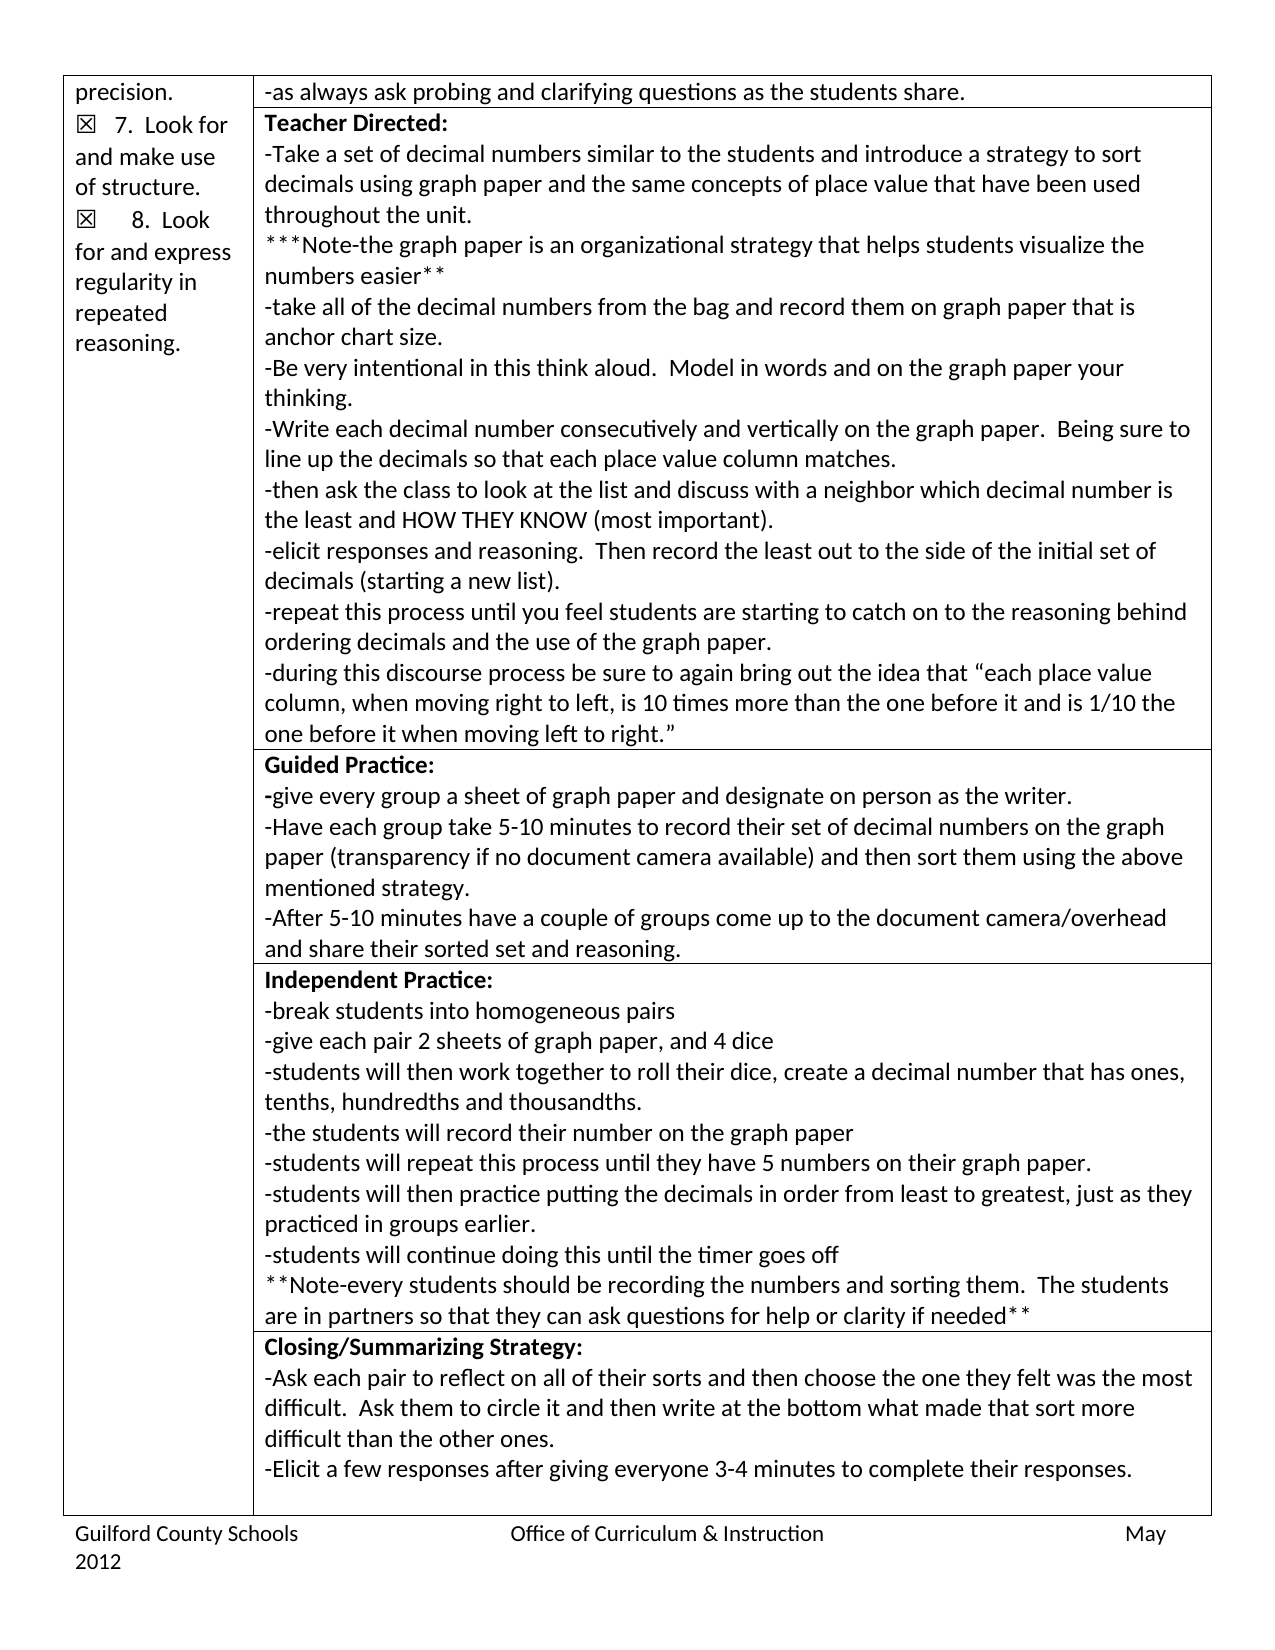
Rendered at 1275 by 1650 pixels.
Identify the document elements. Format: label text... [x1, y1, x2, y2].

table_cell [254, 76, 1211, 107]
table_cell Independent Practice: -break students into homogeneous pairs -give each pair 2 sheets of graph paper, and 4 dice -students will then work together to roll their dice, create a decimal number that has ones, tenths, hundredths and thousandths. -the students will record their number on the graph paper -students will repeat this process until they have 5 numbers on their graph paper. -students will then practice putting the decimals in order from least to greatest, just as they practiced in groups earlier. -students will continue doing this until the timer goes off **Note-every students should be recording the numbers and sorting them. The students are in partners so that they can ask questions for help or clarity if needed** [254, 964, 1211, 1331]
table_cell Guided Practice: -give every group a sheet of graph paper and designate on person as the writer. -Have each group take 5-10 minutes to record their set of decimal numbers on the graph paper (transparency if no document camera available) and then sort them using the above mentioned strategy. -After 5-10 minutes have a couple of groups come up to the document camera/overhead and share their sorted set and reasoning. [254, 750, 1211, 963]
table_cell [254, 1332, 1211, 1515]
table_cell Teacher Directed: -Take a set of decimal numbers similar to the students and introduce a strategy to sort decimals using graph paper and the same concepts of place value that have been used throughout the unit. ***Note-the graph paper is an organizational strategy that helps students visualize the numbers easier** -take all of the decimal numbers from the bag and record them on graph paper that is anchor chart size. -Be very intentional in this think aloud. Model in words and on the graph paper your thinking. -Write each decimal number consecutively and vertically on the graph paper. Being sure to line up the decimals so that each place value column matches. -then ask the class to look at the list and discuss with a neighbor which decimal number is the least and HOW THEY KNOW (most important). -elicit responses and reasoning. Then record the least out to the side of the initial set of decimals (starting a new list). -repeat this process until you feel students are starting to catch on to the reasoning behind ordering decimals and the use of the graph paper. -during this discourse process be sure to again bring out the idea that “each place value column, when moving right to left, is 10 times more than the one before it and is 1/10 the one before it when moving left to right.” [254, 108, 1211, 748]
